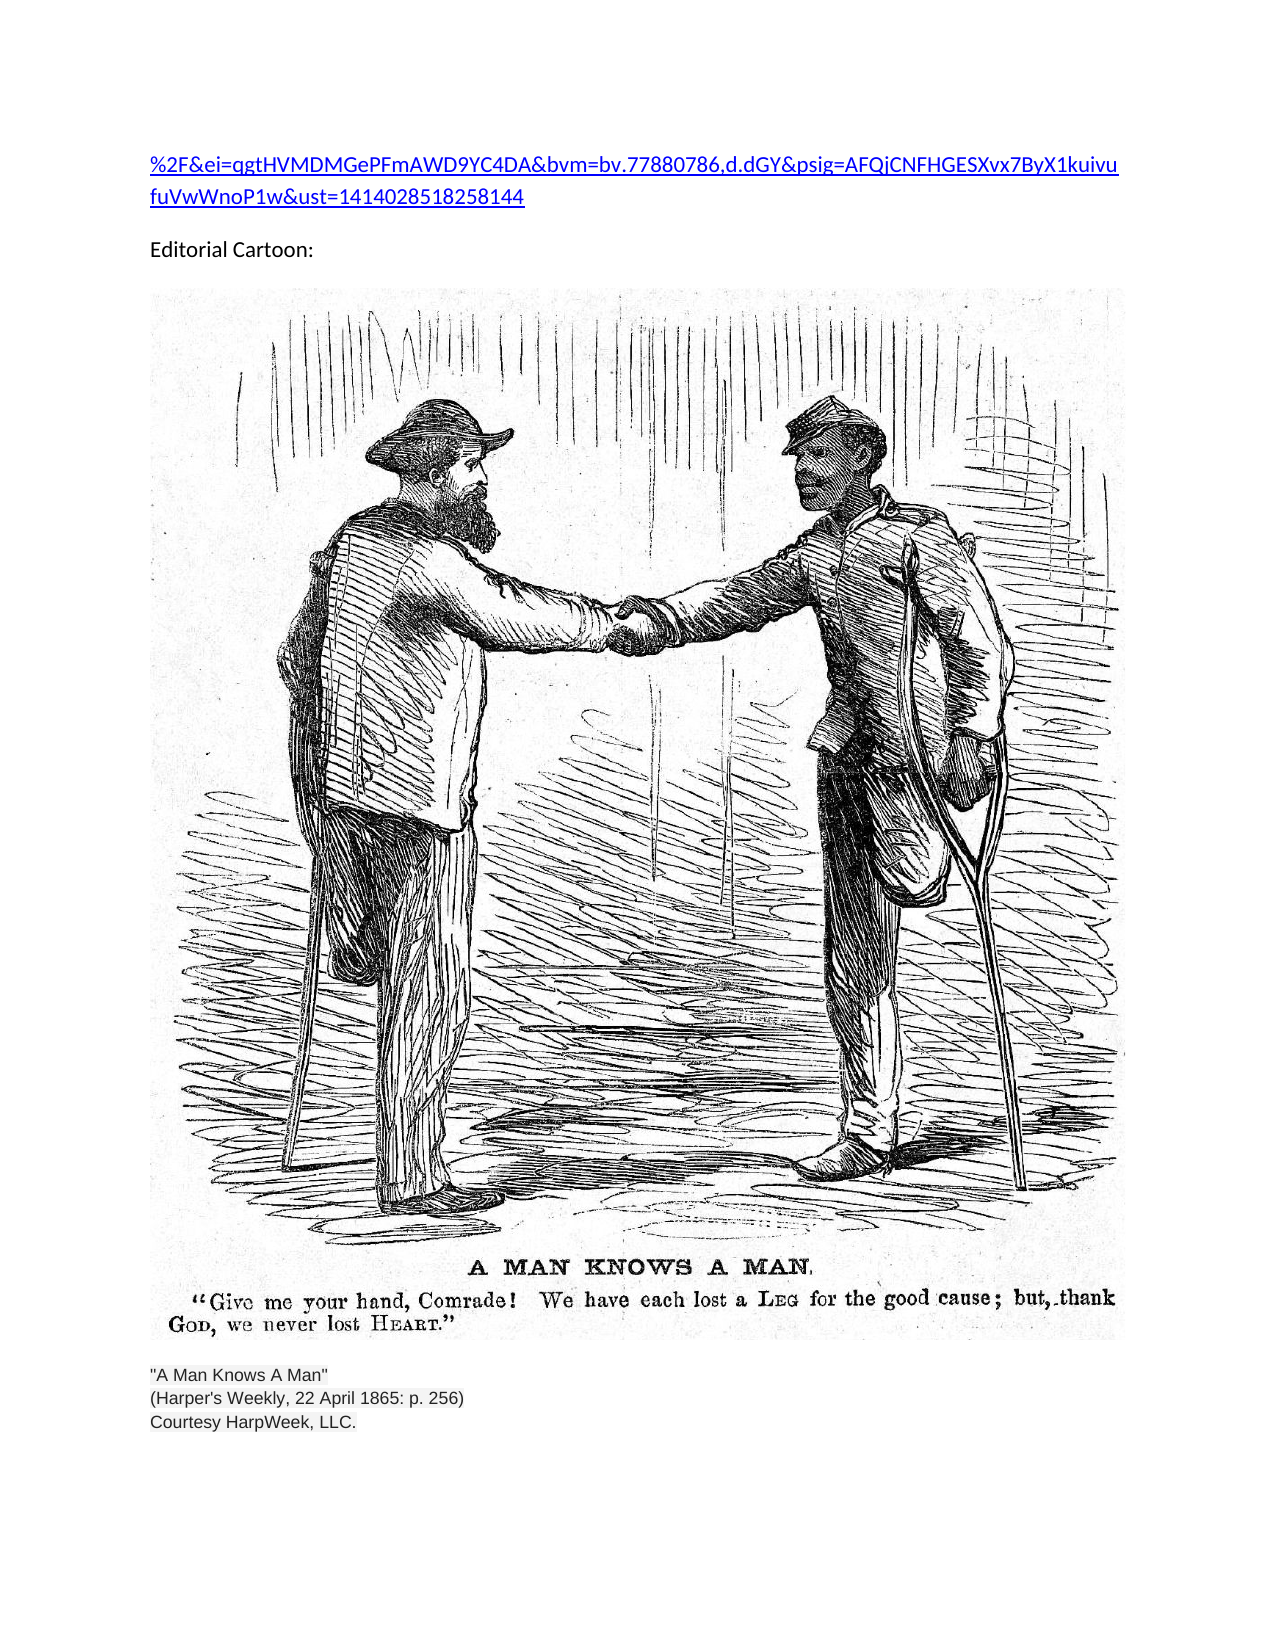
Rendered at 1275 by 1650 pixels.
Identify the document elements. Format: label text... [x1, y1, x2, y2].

text Editorial Cartoon: [150, 235, 1125, 263]
text "A Man Knows A Man" (Harper's Weekly, 22 April 1865: p. 256) Courtesy HarpWeek, LLC. [150, 1365, 1125, 1432]
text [150, 150, 1125, 210]
picture [150, 288, 1125, 1340]
